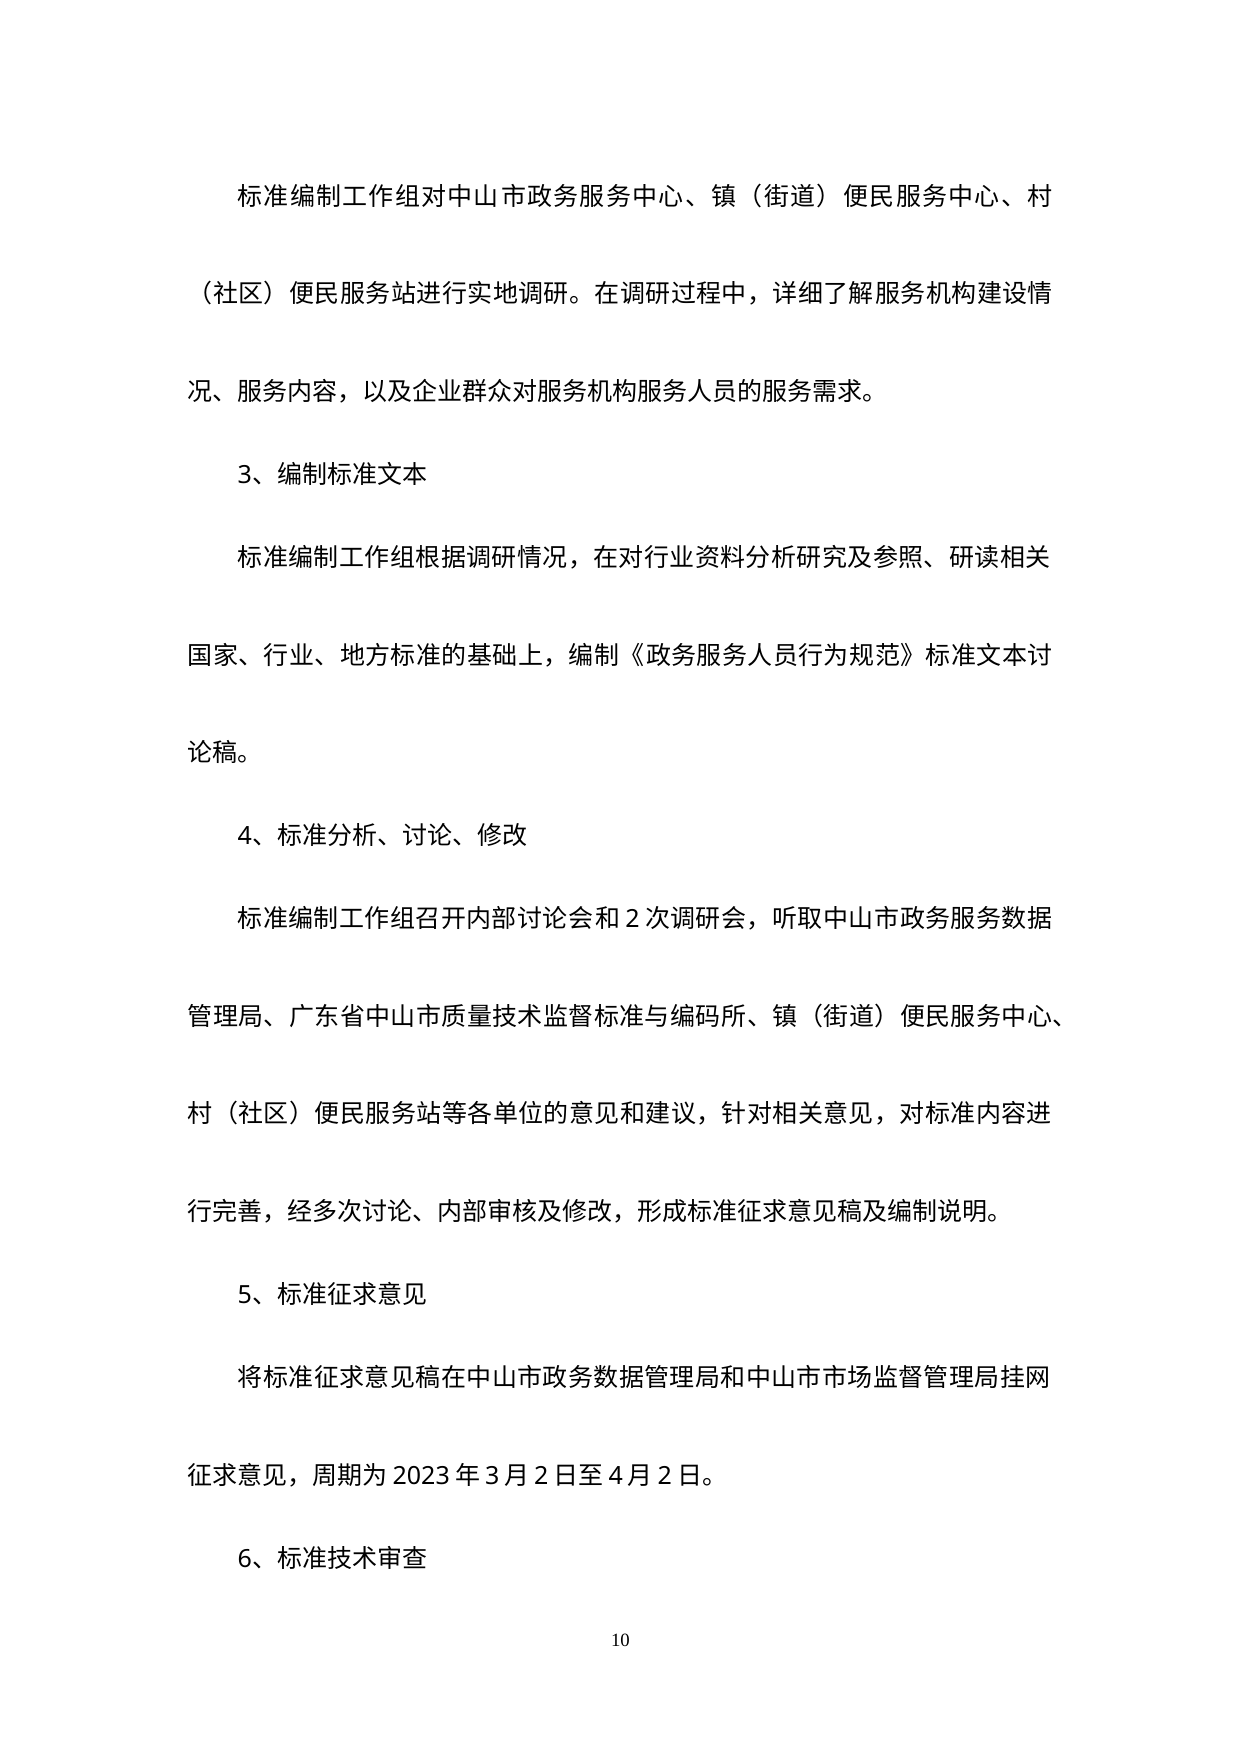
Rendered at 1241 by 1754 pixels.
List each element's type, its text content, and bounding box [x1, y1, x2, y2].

text 4、标准分析、讨论、修改 [187, 801, 1053, 866]
text 6、标准技术审查 [187, 1524, 1053, 1589]
text 将标准征求意见稿在中山市政务数据管理局和中山市市场监督管理局挂网征求意见，周期为2023年3月2日至4月2日。 [187, 1343, 1053, 1506]
text 3、编制标准文本 [187, 440, 1053, 505]
text 标准编制工作组根据调研情况，在对行业资料分析研究及参照、研读相关国家、行业、地方标准的基础上，编制《政务服务人员行为规范》标准文本讨论稿。 [187, 523, 1053, 783]
text 5、标准征求意见 [187, 1260, 1053, 1325]
text 标准编制工作组对中山市政务服务中心、镇（街道）便民服务中心、村（社区）便民服务站进行实地调研。在调研过程中，详细了解服务机构建设情况、服务内容，以及企业群众对服务机构服务人员的服务需求。 [187, 162, 1053, 422]
text 标准编制工作组召开内部讨论会和2次调研会，听取中山市政务服务数据管理局、广东省中山市质量技术监督标准与编码所、镇（街道）便民服务中心、村（社区）便民服务站等各单位的意见和建议，针对相关意见，对标准内容进行完善，经多次讨论、内部审核及修改，形成标准征求意见稿及编制说明。 [187, 884, 1053, 1242]
